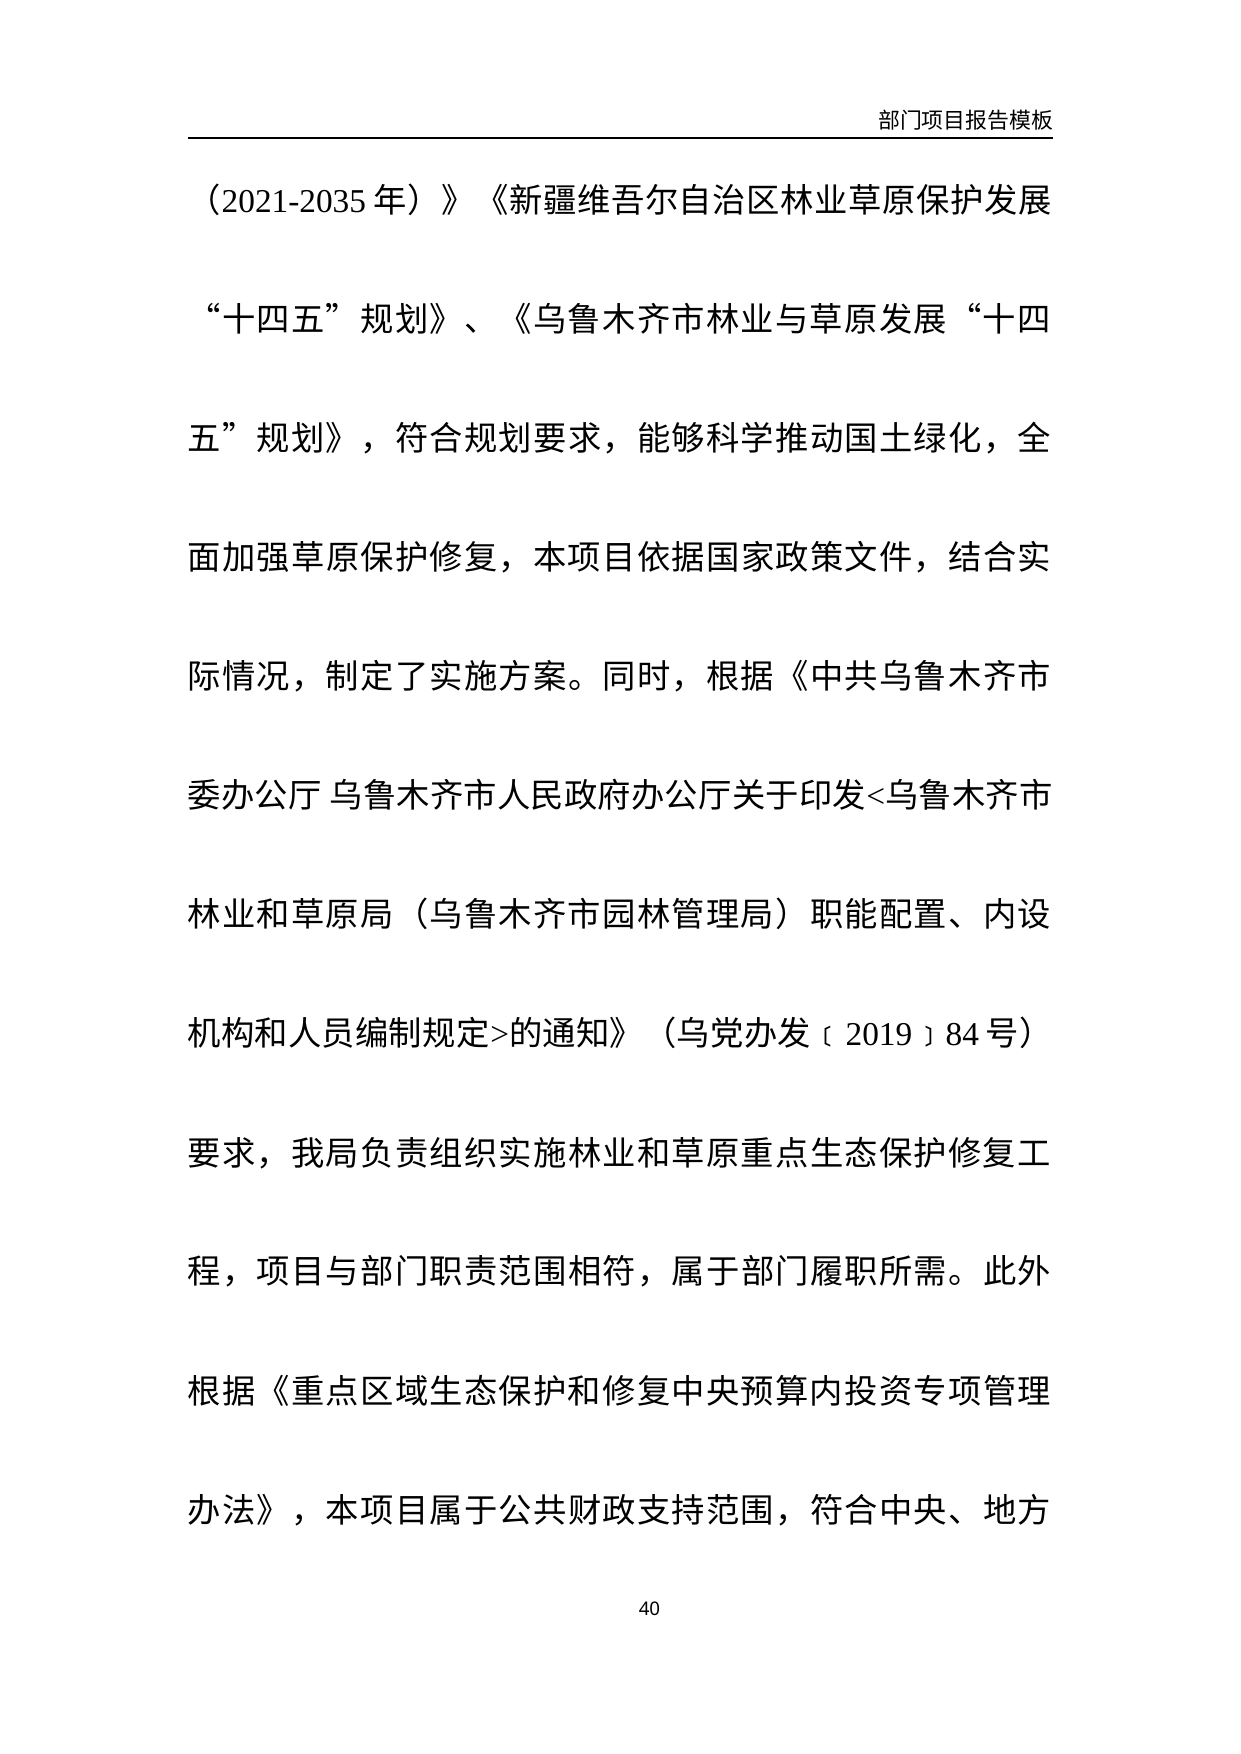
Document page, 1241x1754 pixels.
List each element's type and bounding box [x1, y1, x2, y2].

text [187, 158, 1053, 1547]
